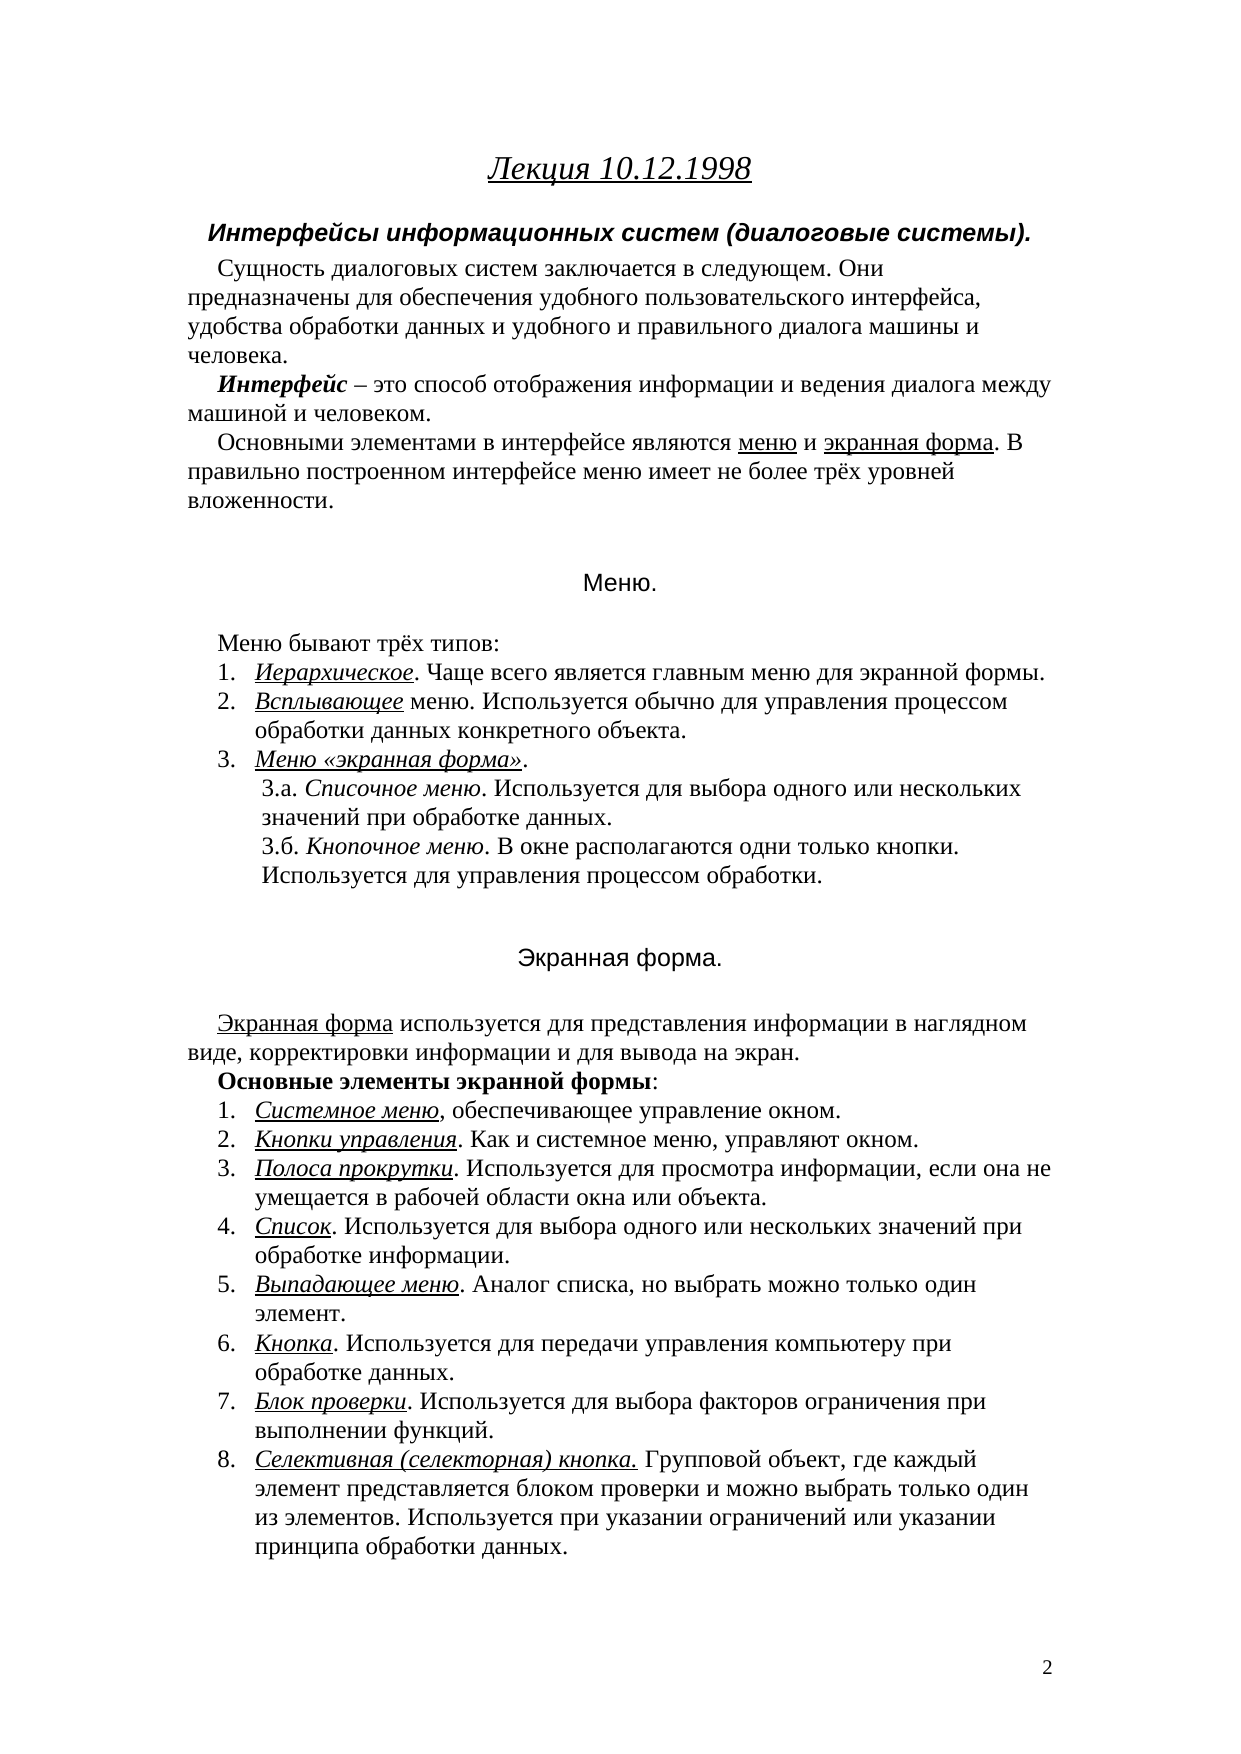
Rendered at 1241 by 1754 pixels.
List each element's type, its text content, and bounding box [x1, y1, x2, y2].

list Полоса прокрутки. Используется для просмотра информации, если она не умещается в рабочей области окна или объекта. [217, 1153, 1053, 1211]
subtitle Интерфейсы информационных систем (диалоговые системы). [187, 217, 1053, 246]
list Иерархическое. Чаще всего является главным меню для экранной формы. [217, 657, 1053, 686]
text 3.б. Кнопочное меню. В окне располагаются одни только кнопки. Используется для управления процессом обработки. [261, 831, 1053, 889]
list Список. Используется для выбора одного или нескольких значений при обработке информации. [217, 1211, 1053, 1269]
list Выпадающее меню. Аналог списка, но выбрать можно только один элемент. [217, 1269, 1053, 1327]
list Меню «экранная форма». [217, 744, 1053, 773]
text Интерфейс – это способ отображения информации и ведения диалога между машиной и человеком. [187, 369, 1053, 427]
text Основными элементами в интерфейсе являются меню и экранная форма. В правильно построенном интерфейсе меню имеет не более трёх уровней вложенности. [187, 427, 1053, 514]
subtitle Меню. [187, 568, 1053, 597]
subtitle Экранная форма. [187, 943, 1053, 972]
subtitle Лекция 10.12.1998 [187, 148, 1053, 186]
list Всплывающее меню. Используется обычно для управления процессом обработки данных конкретного объекта. [217, 686, 1053, 744]
list Селективная (селекторная) кнопка. Групповой объект, где каждый элемент представляется блоком проверки и можно выбрать только один из элементов. Используется при указании ограничений или указании принципа обработки данных. [217, 1444, 1053, 1560]
text 3.а. Списочное меню. Используется для выбора одного или нескольких значений при обработке данных. [261, 773, 1053, 831]
list Системное меню, обеспечивающее управление окном. [217, 1095, 1053, 1124]
text Основные элементы экранной формы: [187, 1066, 1053, 1095]
text Сущность диалоговых систем заключается в следующем. Они предназначены для обеспечения удобного пользовательского интерфейса, удобства обработки данных и удобного и правильного диалога машины и человека. [187, 253, 1053, 369]
text Экранная форма используется для представления информации в наглядном виде, корректировки информации и для вывода на экран. [187, 1008, 1053, 1066]
list Кнопка. Используется для передачи управления компьютеру при обработке данных. [217, 1327, 1053, 1386]
text Меню бывают трёх типов: [187, 628, 1053, 657]
list Блок проверки. Используется для выбора факторов ограничения при выполнении функций. [217, 1386, 1053, 1444]
list Кнопки управления. Как и системное меню, управляют окном. [217, 1124, 1053, 1153]
